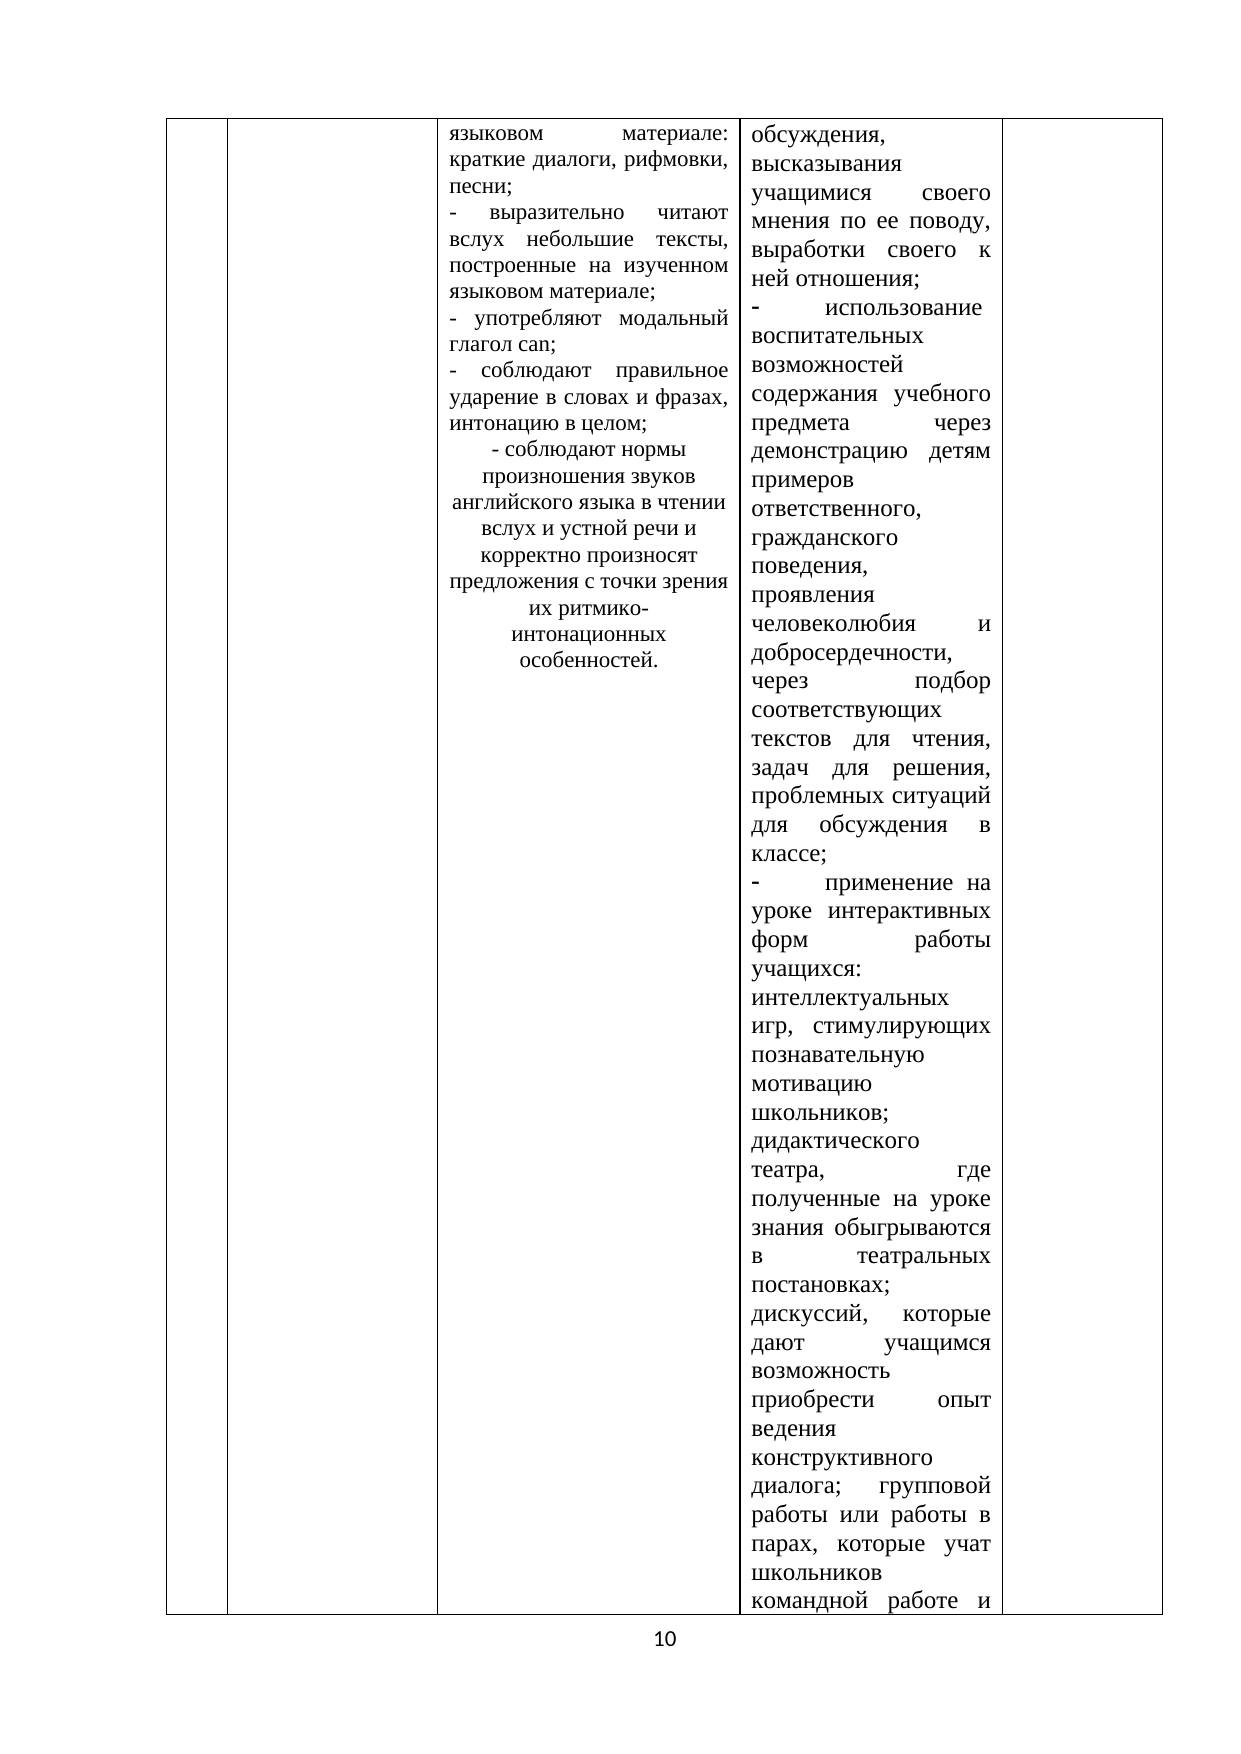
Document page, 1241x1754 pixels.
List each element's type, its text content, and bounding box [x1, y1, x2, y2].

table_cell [438, 119, 739, 1614]
table_cell 4 [1003, 119, 1162, 1614]
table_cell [741, 119, 1002, 1614]
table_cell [228, 119, 437, 1614]
table_cell 3 [167, 119, 227, 1614]
